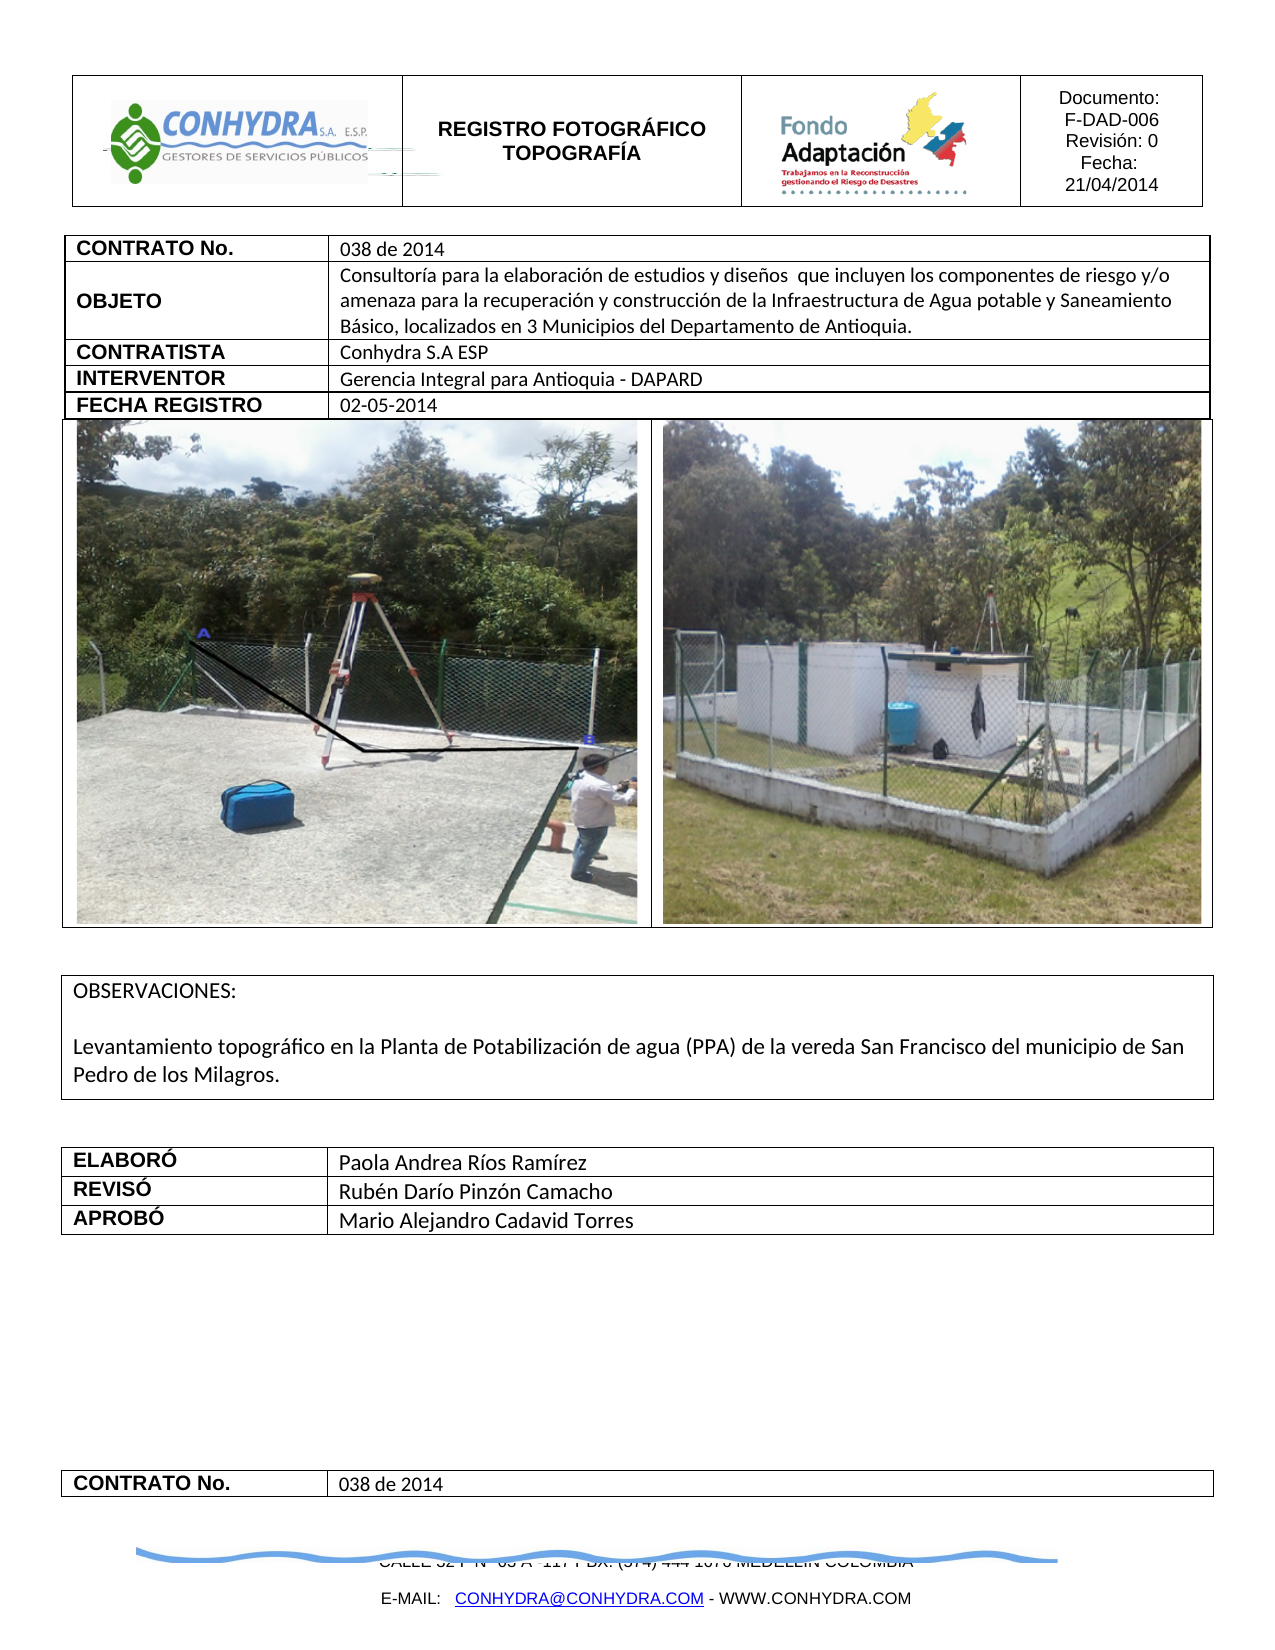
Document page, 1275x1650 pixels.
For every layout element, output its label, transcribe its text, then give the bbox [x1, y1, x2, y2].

table_header ELABORÓ [62, 1148, 327, 1176]
table_cell CONTRATISTA [66, 340, 328, 365]
picture [83, 100, 402, 184]
table_header CONTRATO No. [66, 236, 328, 261]
table_cell 02-05-2014 [329, 393, 1209, 418]
table_cell Rubén Darío Pinzón Camacho [328, 1177, 1213, 1205]
table_header Paola Andrea Ríos Ramírez [328, 1148, 1213, 1176]
table_cell Gerencia Integral para Antioquia - DAPARD [329, 366, 1209, 391]
picture [136, 1547, 1058, 1563]
table_header 038 de 2014 [328, 1471, 1213, 1496]
picture [781, 87, 967, 195]
table_header OBSERVACIONES: Levantamiento topográfico en la Planta de Potabilización de agua (PPA) de la vereda San Francisco del municipio de San Pedro de los Milagros. [62, 976, 1213, 1099]
table_cell Conhydra S.A ESP [329, 340, 1209, 365]
picture [663, 420, 1202, 924]
table_cell Mario Alejandro Cadavid Torres [328, 1206, 1213, 1234]
table_cell APROBÓ [62, 1206, 327, 1234]
picture [76, 420, 638, 924]
table_cell INTERVENTOR [66, 366, 328, 391]
table_header CONTRATO No. [62, 1471, 327, 1496]
table_cell Consultoría para la elaboración de estudios y diseños que incluyen los componentes de riesgo y/o amenaza para la recuperación y construcción de la Infraestructura de Agua potable y Saneamiento Básico, localizados en 3 Municipios del Departamento de Antioquia. [329, 262, 1209, 338]
table_header [63, 420, 651, 927]
table_cell OBJETO [66, 262, 328, 338]
table_cell REVISÓ [62, 1177, 327, 1205]
table_header [652, 420, 1212, 927]
table_cell FECHA REGISTRO [66, 393, 328, 418]
table_header 038 de 2014 [329, 236, 1209, 261]
